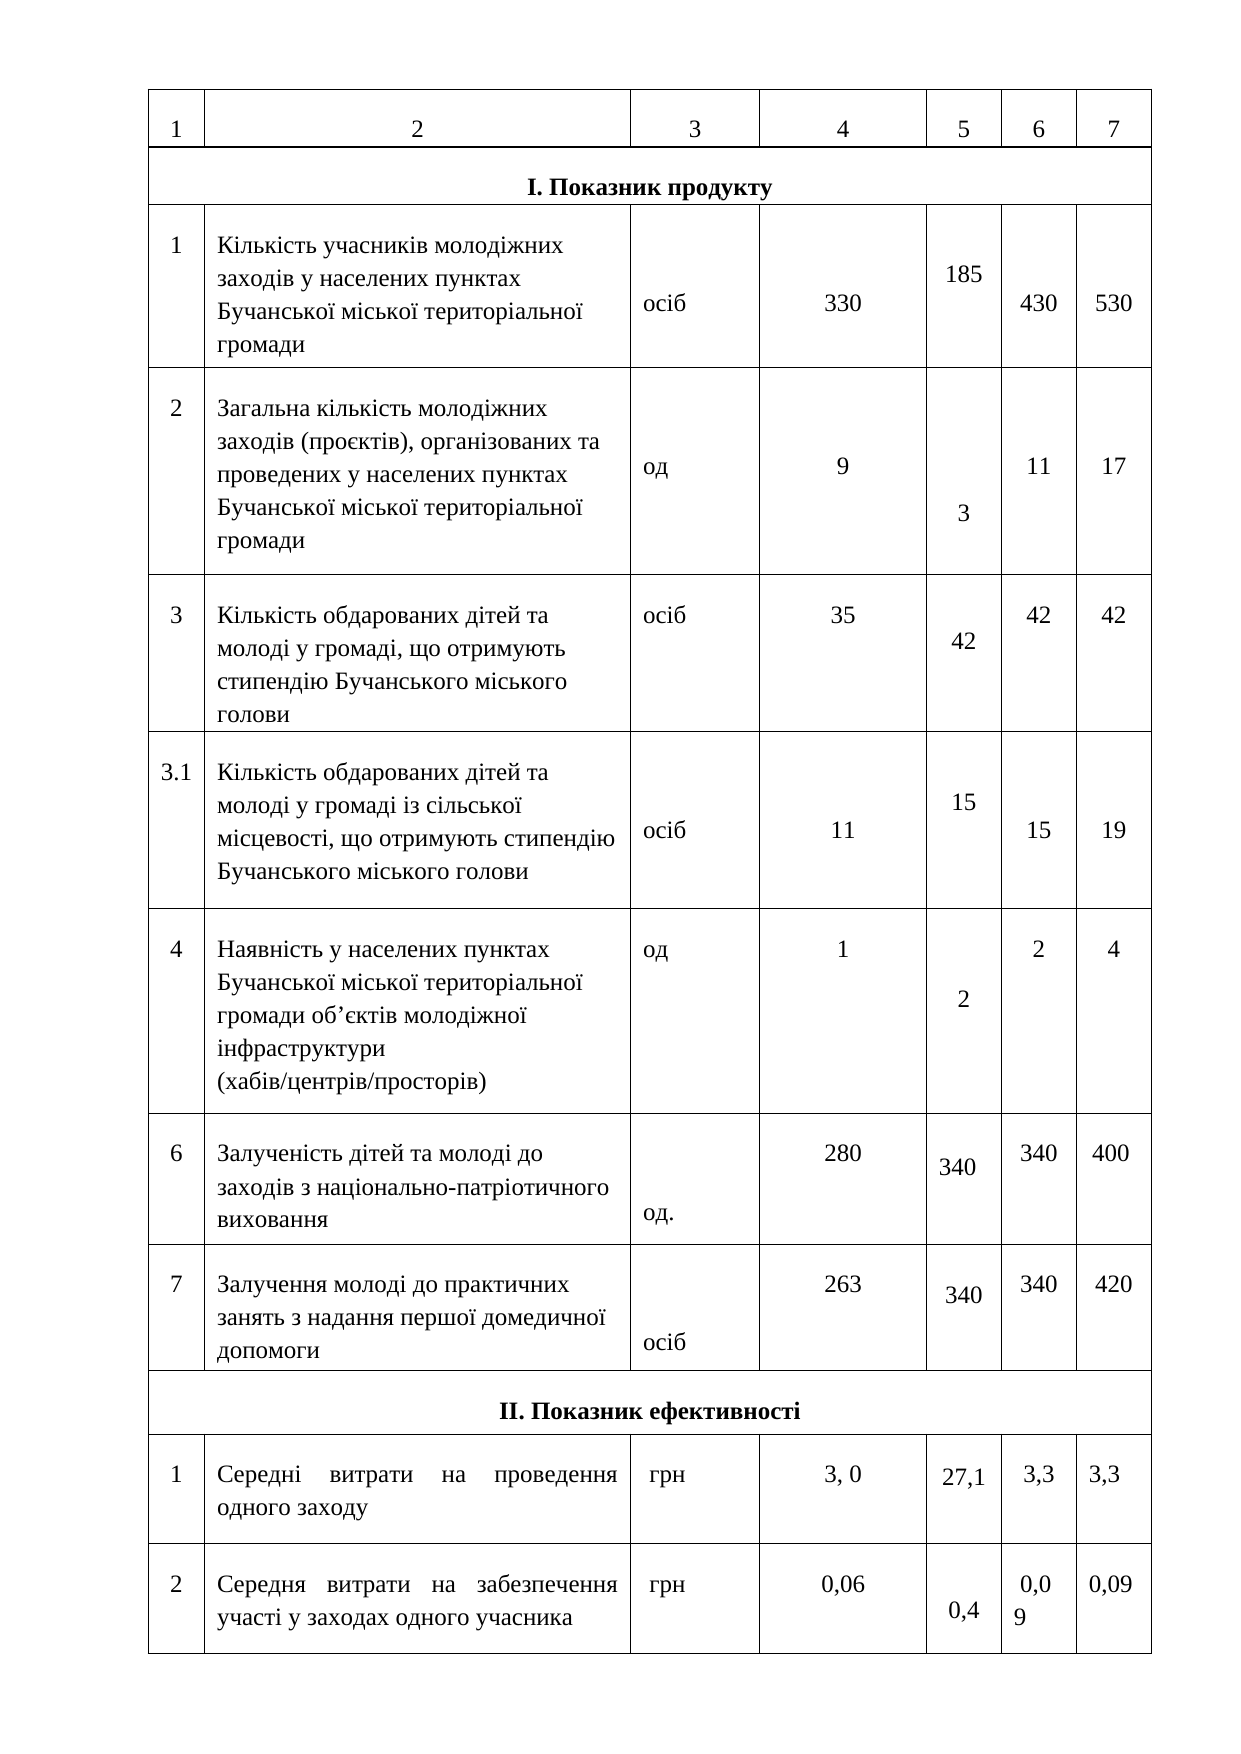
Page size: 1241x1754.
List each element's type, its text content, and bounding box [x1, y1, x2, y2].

table_cell осіб [631, 1245, 759, 1370]
table_cell 2 [149, 368, 204, 574]
table_cell 3,3 [1077, 1435, 1151, 1543]
table_cell 340 [1002, 1245, 1076, 1370]
table_cell 3 [927, 368, 1001, 574]
table_cell Залученість дітей та молоді до заходів з національно-патріотичного виховання [205, 1114, 630, 1243]
table_cell 2 [927, 909, 1001, 1112]
table_cell Наявність у населених пунктах Бучанської міської територіальної громади об’єктів молодіжної інфраструктури (хабів/центрів/просторів) [205, 909, 630, 1112]
table_cell 0,09 [1002, 1544, 1076, 1653]
table_cell грн [631, 1544, 759, 1653]
table_cell 0,06 [760, 1544, 926, 1653]
table_cell од. [631, 1114, 759, 1243]
table_cell 15 [1002, 732, 1076, 908]
table_cell Середні витрати на проведення одного заходу [205, 1435, 630, 1543]
table_cell 340 [927, 1245, 1001, 1370]
table_cell 0,09 [1077, 1544, 1151, 1653]
table_cell 4 [149, 909, 204, 1112]
table_cell 7 [149, 1245, 204, 1370]
table_cell грн [631, 1435, 759, 1543]
table_cell 1 [149, 90, 204, 146]
table_cell 3,3 [1002, 1435, 1076, 1543]
table_cell 17 [1077, 368, 1151, 574]
table_cell Загальна кількість молодіжних заходів (проєктів), організованих та проведених у населених пунктах Бучанської міської територіальної громади [205, 368, 630, 574]
table_cell І. Показник продукту [149, 148, 1151, 204]
table_cell 2 [1002, 909, 1076, 1112]
table_cell 330 [760, 205, 926, 367]
table_cell 19 [1077, 732, 1151, 908]
table_cell 2 [149, 1544, 204, 1653]
table_cell ІІ. Показник ефективності [149, 1371, 1151, 1433]
table_cell Кількість учасників молодіжних заходів у населених пунктах Бучанської міської територіальної громади [205, 205, 630, 367]
table_cell 42 [1077, 575, 1151, 731]
table_cell 4 [760, 90, 926, 146]
table_cell 185 [927, 205, 1001, 367]
table_cell 9 [760, 368, 926, 574]
table_cell 430 [1002, 205, 1076, 367]
table_cell 0,4 [927, 1544, 1001, 1653]
table_cell 280 [760, 1114, 926, 1243]
table_cell осіб [631, 732, 759, 908]
table_cell 7 [1077, 90, 1151, 146]
table_cell 35 [760, 575, 926, 731]
table_cell од [631, 909, 759, 1112]
table_cell Кількість обдарованих дітей та молоді у громаді із сільської місцевості, що отримують стипендію Бучанського міського голови [205, 732, 630, 908]
table_cell 2 [205, 90, 630, 146]
table_cell 1 [149, 205, 204, 367]
table_cell 4 [1077, 909, 1151, 1112]
table_cell 340 [1002, 1114, 1076, 1243]
table_cell 42 [1002, 575, 1076, 731]
table_cell 420 [1077, 1245, 1151, 1370]
table_cell од [631, 368, 759, 574]
table_cell Середня витрати на забезпечення участі у заходах одного учасника [205, 1544, 630, 1653]
table_cell 3.1 [149, 732, 204, 908]
table_cell 11 [1002, 368, 1076, 574]
table_cell 6 [149, 1114, 204, 1243]
table_cell 5 [927, 90, 1001, 146]
table_cell 15 [927, 732, 1001, 908]
table_cell 340 [927, 1114, 1001, 1243]
table_cell 3, 0 [760, 1435, 926, 1543]
table_cell 530 [1077, 205, 1151, 367]
table_cell 3 [149, 575, 204, 731]
table_cell осіб [631, 575, 759, 731]
table_cell 3 [631, 90, 759, 146]
table_cell Залучення молоді до практичних занять з надання першої домедичної допомоги [205, 1245, 630, 1370]
table_cell осіб [631, 205, 759, 367]
table_cell 11 [760, 732, 926, 908]
table_cell 42 [927, 575, 1001, 731]
table_cell 6 [1002, 90, 1076, 146]
table_cell 27,1 [927, 1435, 1001, 1543]
table_cell 400 [1077, 1114, 1151, 1243]
table_cell 1 [760, 909, 926, 1112]
table_cell 263 [760, 1245, 926, 1370]
table_cell Кількість обдарованих дітей та молоді у громаді, що отримують стипендію Бучанського міського голови [205, 575, 630, 731]
table_cell 1 [149, 1435, 204, 1543]
